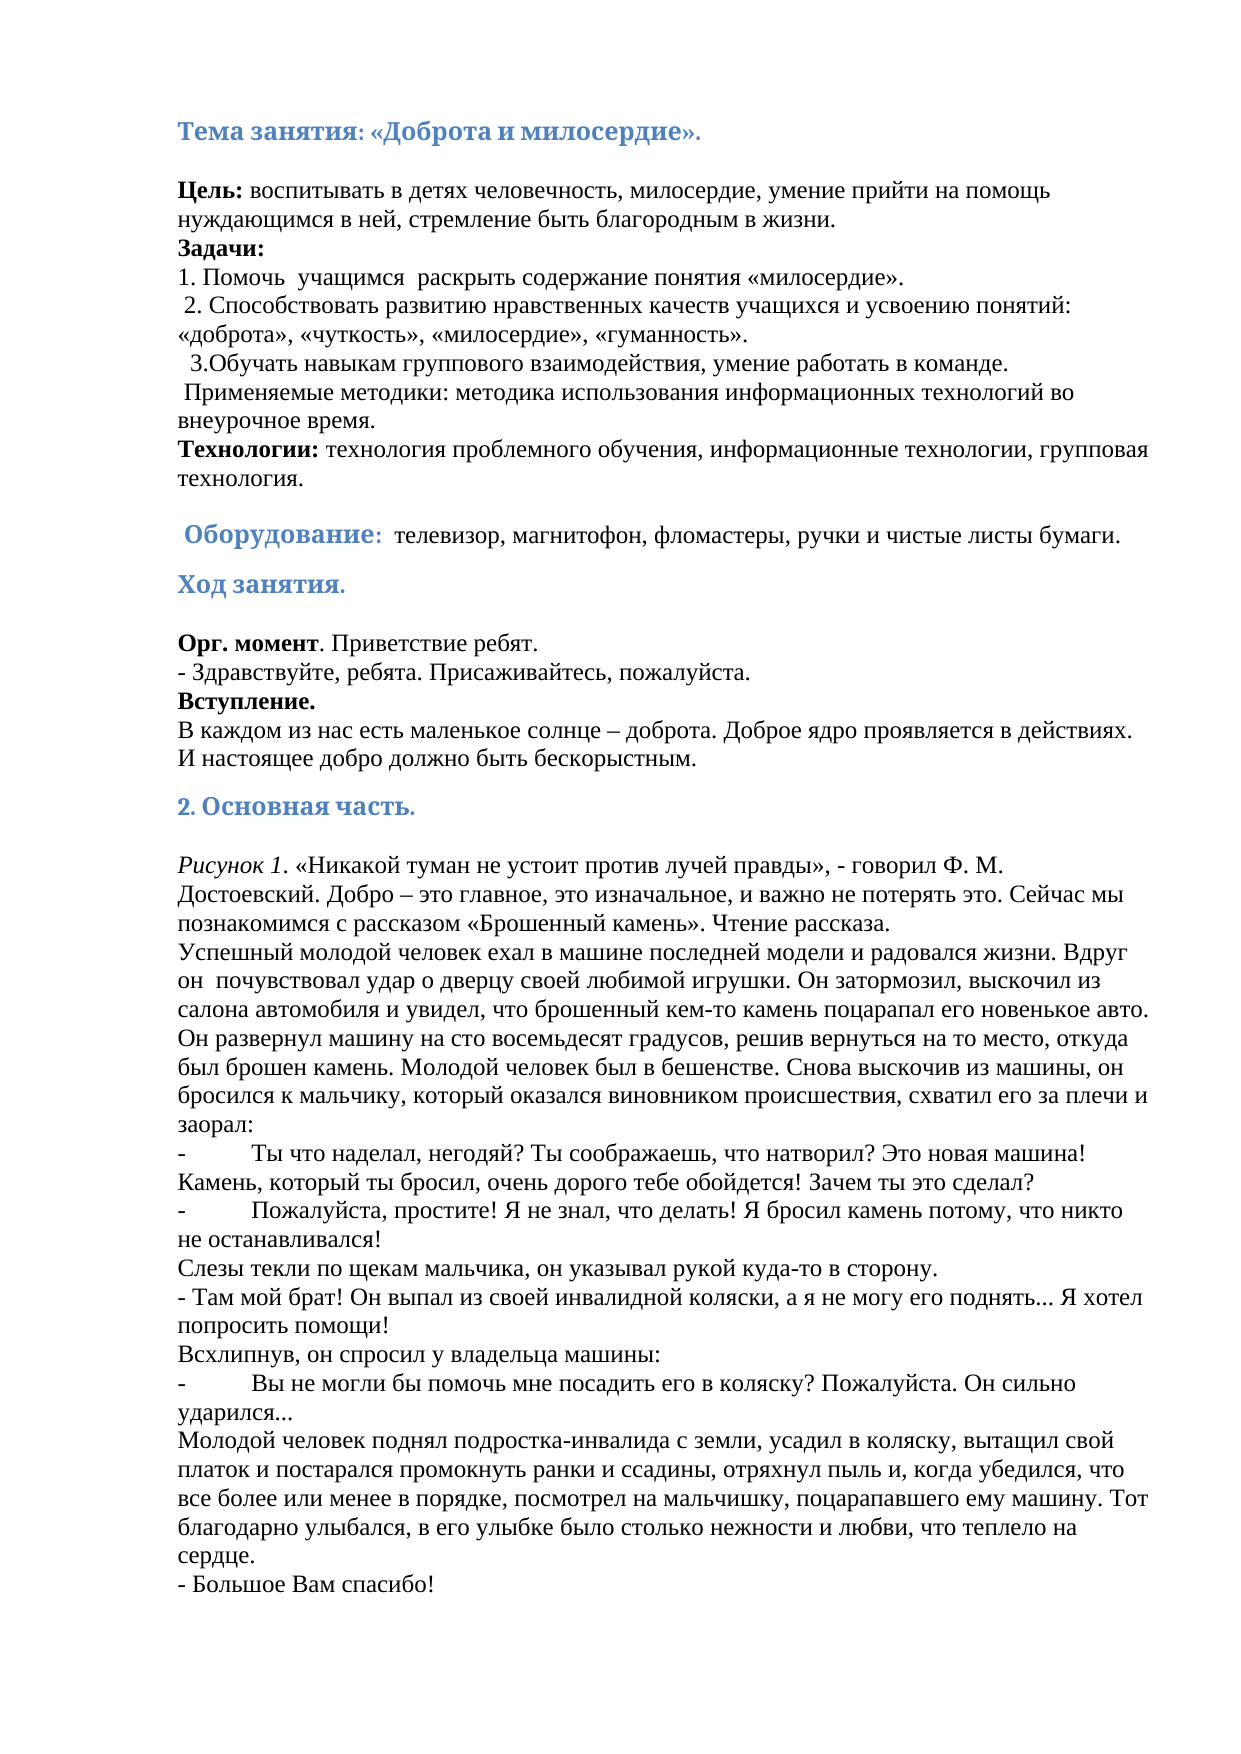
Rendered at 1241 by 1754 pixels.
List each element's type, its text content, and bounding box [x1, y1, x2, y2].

text Слезы текли по щекам мальчика, он указывал рукой куда-то в сторону. [177, 1253, 1152, 1282]
text - Вы не могли бы помочь мне посадить его в коляску? Пожалуйста. Он сильно ударился... [177, 1368, 1152, 1426]
subtitle 2. Основная часть. [177, 793, 1152, 822]
text Применяемые методики: методика использования информационных технологий во внеурочное время. [177, 377, 1152, 434]
text Молодой человек поднял подростка-инвалида с земли, усадил в коляску, вытащил свой платок и постарался промокнуть ранки и ссадины, отряхнул пыль и, когда убедился, что все более или менее в порядке, посмотрел на мальчишку, поцарапавшего ему машину. Тот благодарно улыбался, в его улыбке было столько нежности и любви, что теплело на сердце. [177, 1426, 1152, 1569]
text - Большое Вам спасибо! [177, 1569, 1152, 1598]
text Оборудование: телевизор, магнитофон, фломастеры, ручки и чистые листы бумаги. [177, 521, 1152, 550]
text - Ты что наделал, негодяй? Ты соображаешь, что натворил? Это новая машина! Камень, который ты бросил, очень дорого тебе обойдется! Зачем ты это сделал? [177, 1138, 1152, 1196]
text Технологии: технология проблемного обучения, информационные технологии, групповая технология. [177, 434, 1152, 492]
text Успешный молодой человек ехал в машине последней модели и радовался жизни. Вдруг он почувствовал удар о дверцу своей любимой игрушки. Он затормозил, выскочил из салона автомобиля и увидел, что брошенный кем-то камень поцарапал его новенькое авто. Он развернул машину на сто восемьдесят градусов, решив вернуться на то место, откуда был брошен камень. Молодой человек был в бешенстве. Снова выскочив из машины, он бросился к мальчику, который оказался виновником происшествия, схватил его за плечи и заорал: [177, 937, 1152, 1138]
subtitle Ход занятия. [177, 571, 1152, 600]
text - Там мой брат! Он выпал из своей инвалидной коляски, а я не могу его поднять... Я хотел попросить помощи! [177, 1282, 1152, 1339]
text 2. Способствовать развитию нравственных качеств учащихся и усвоению понятий: «доброта», «чуткость», «милосердие», «гуманность». [177, 291, 1152, 348]
text Рисунок 1. «Никакой туман не устоит против лучей правды», - говорил Ф. М. Достоевский. Добро – это главное, это изначальное, и важно не потерять это. Сейчас мы познакомимся с рассказом «Брошенный камень». Чтение рассказа. [177, 851, 1152, 937]
text 1. Помочь учащимся раскрыть содержание понятия «милосердие». [177, 262, 1152, 291]
subtitle Тема занятия: «Доброта и милосердие». [177, 118, 1152, 147]
text Орг. момент. Приветствие ребят. [177, 628, 1152, 657]
text Вступление. [177, 686, 1152, 715]
text В каждом из нас есть маленькое солнце – доброта. Доброе ядро проявляется в действиях. И настоящее добро должно быть бескорыстным. [177, 715, 1152, 772]
text Всхлипнув, он спросил у владельца машины: [177, 1339, 1152, 1368]
text - Пожалуйста, простите! Я не знал, что делать! Я бросил камень потому, что никто не останавливался! [177, 1196, 1152, 1253]
text Задачи: [177, 233, 1152, 262]
text - Здравствуйте, ребята. Присаживайтесь, пожалуйста. [177, 657, 1152, 686]
text 3.Обучать навыкам группового взаимодействия, умение работать в команде. [177, 348, 1152, 377]
text Цель: воспитывать в детях человечность, милосердие, умение прийти на помощь нуждающимся в ней, стремление быть благородным в жизни. [177, 176, 1152, 233]
